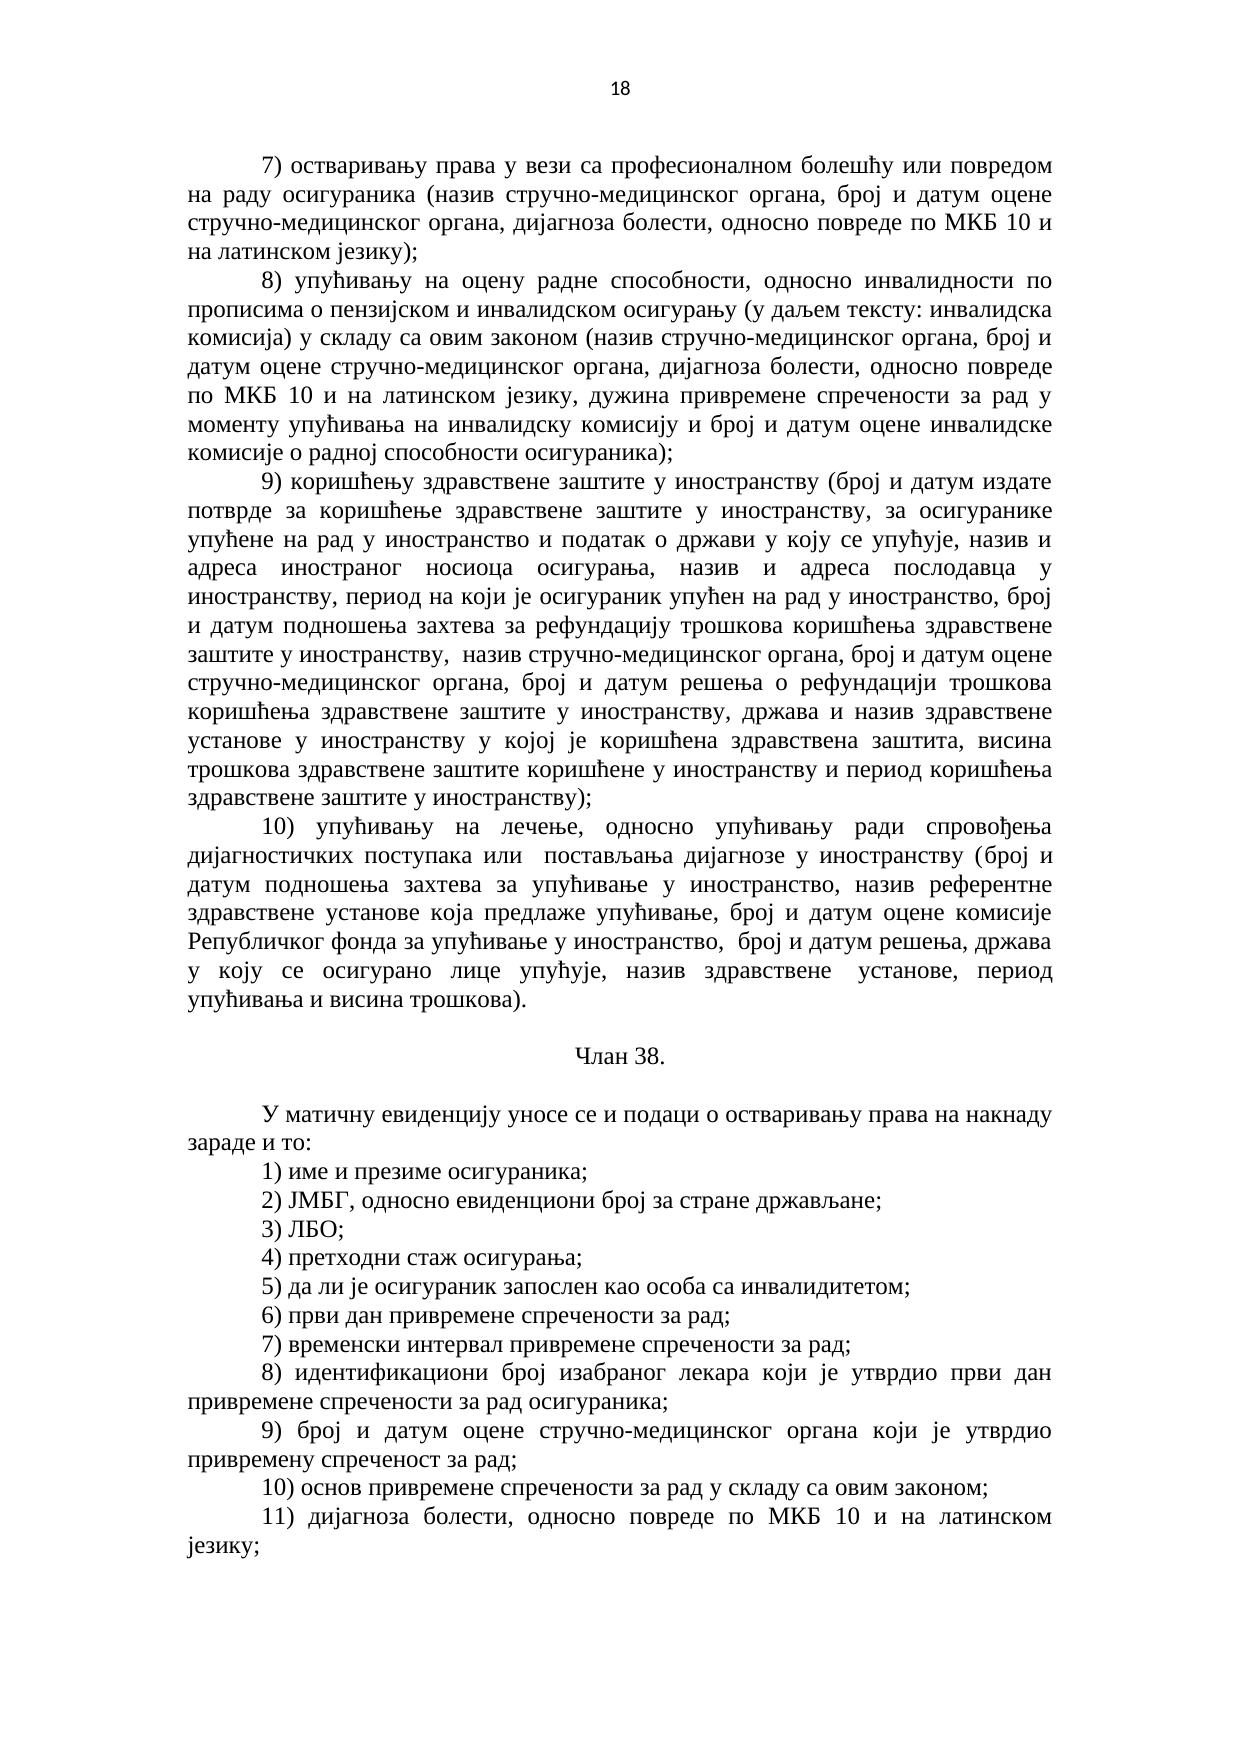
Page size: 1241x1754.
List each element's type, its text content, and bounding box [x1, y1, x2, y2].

text 5) да ли је осигураник запослен као особа са инвалидитетом; [187, 1271, 1053, 1300]
text 10) упућивању на лечење, односно упућивању ради спровођења дијагностичких поступака или постављања дијагнозе у иностранству (број и датум подношења захтева за упућивање у иностранство, назив референтне здравствене установе која предлаже упућивање, број и датум оцене комисије Републичког фонда за упућивање у иностранство, број и датум решења, држава у коју се осигурано лице упућује, назив здравствене установе, период упућивања и висина трошкова). [187, 811, 1053, 1012]
text 4) претходни стаж осигурања; [187, 1242, 1053, 1271]
text 10) основ привремене спречености за рад у складу са овим законом; [187, 1472, 1053, 1501]
text Члан 38. [187, 1041, 1053, 1070]
text 3) ЛБО; [187, 1214, 1053, 1242]
text 7) остваривању права у вези са професионалном болешћу или повредом на раду осигураника (назив стручно-медицинског органа, број и датум оцене стручно-медицинског органа, дијагноза болести, односно повреде по МКБ 10 и на латинском језику); [187, 150, 1053, 265]
text 1) име и презиме осигураника; [187, 1156, 1053, 1185]
text 8) идентификациони број изабраног лекара који је утврдио први дан привремене спречености за рад осигураника; [187, 1357, 1053, 1415]
text 7) временски интервал привремене спречености за рад; [187, 1329, 1053, 1357]
text 11) дијагноза болести, односно повреде по МКБ 10 и на латинском језику; [187, 1501, 1053, 1559]
text 8) упућивању на оцену радне способности, односно инвалидности по прописима о пензијском и инвалидском осигурању (у даљем тексту: инвалидска комисија) у складу са овим законом (назив стручно-медицинског органа, број и датум оцене стручно-медицинског органа, дијагноза болести, односно повреде по МКБ 10 и на латинском језику, дужина привремене спречености за рад у моменту упућивања на инвалидску комисију и број и датум оцене инвалидске комисије о радној способности осигураника); [187, 265, 1053, 466]
text 9) коришћењу здравствене заштите у иностранству (број и датум издате потврде за коришћење здравствене заштите у иностранству, за осигуранике упућене на рад у иностранство и податак о држави у коју се упућује, назив и адреса иностраног носиоца осигурања, назив и адреса послодавца у иностранству, период на који је осигураник упућен на рад у иностранство, број и датум подношења захтева за рефундацију трошкова коришћења здравствене заштите у иностранству, назив стручно-медицинског органа, број и датум оцене стручно-медицинског органа, број и датум решења о рефундацији трошкова коришћења здравствене заштите у иностранству, држава и назив здравствене установе у иностранству у којој је коришћена здравствена заштита, висина трошкова здравствене заштите коришћене у иностранству и период коришћења здравствене заштите у иностранству); [187, 466, 1053, 811]
text 9) број и датум оцене стручно-медицинског органа који је утврдио привремену спреченост за рад; [187, 1415, 1053, 1472]
text У матичну евиденцију уносе се и подаци о остваривању права на накнаду зараде и то: [187, 1099, 1053, 1156]
text 2) ЈМБГ, односно евиденциони број за стране држављане; [187, 1185, 1053, 1214]
text 6) први дан привремене спречености за рад; [187, 1300, 1053, 1329]
